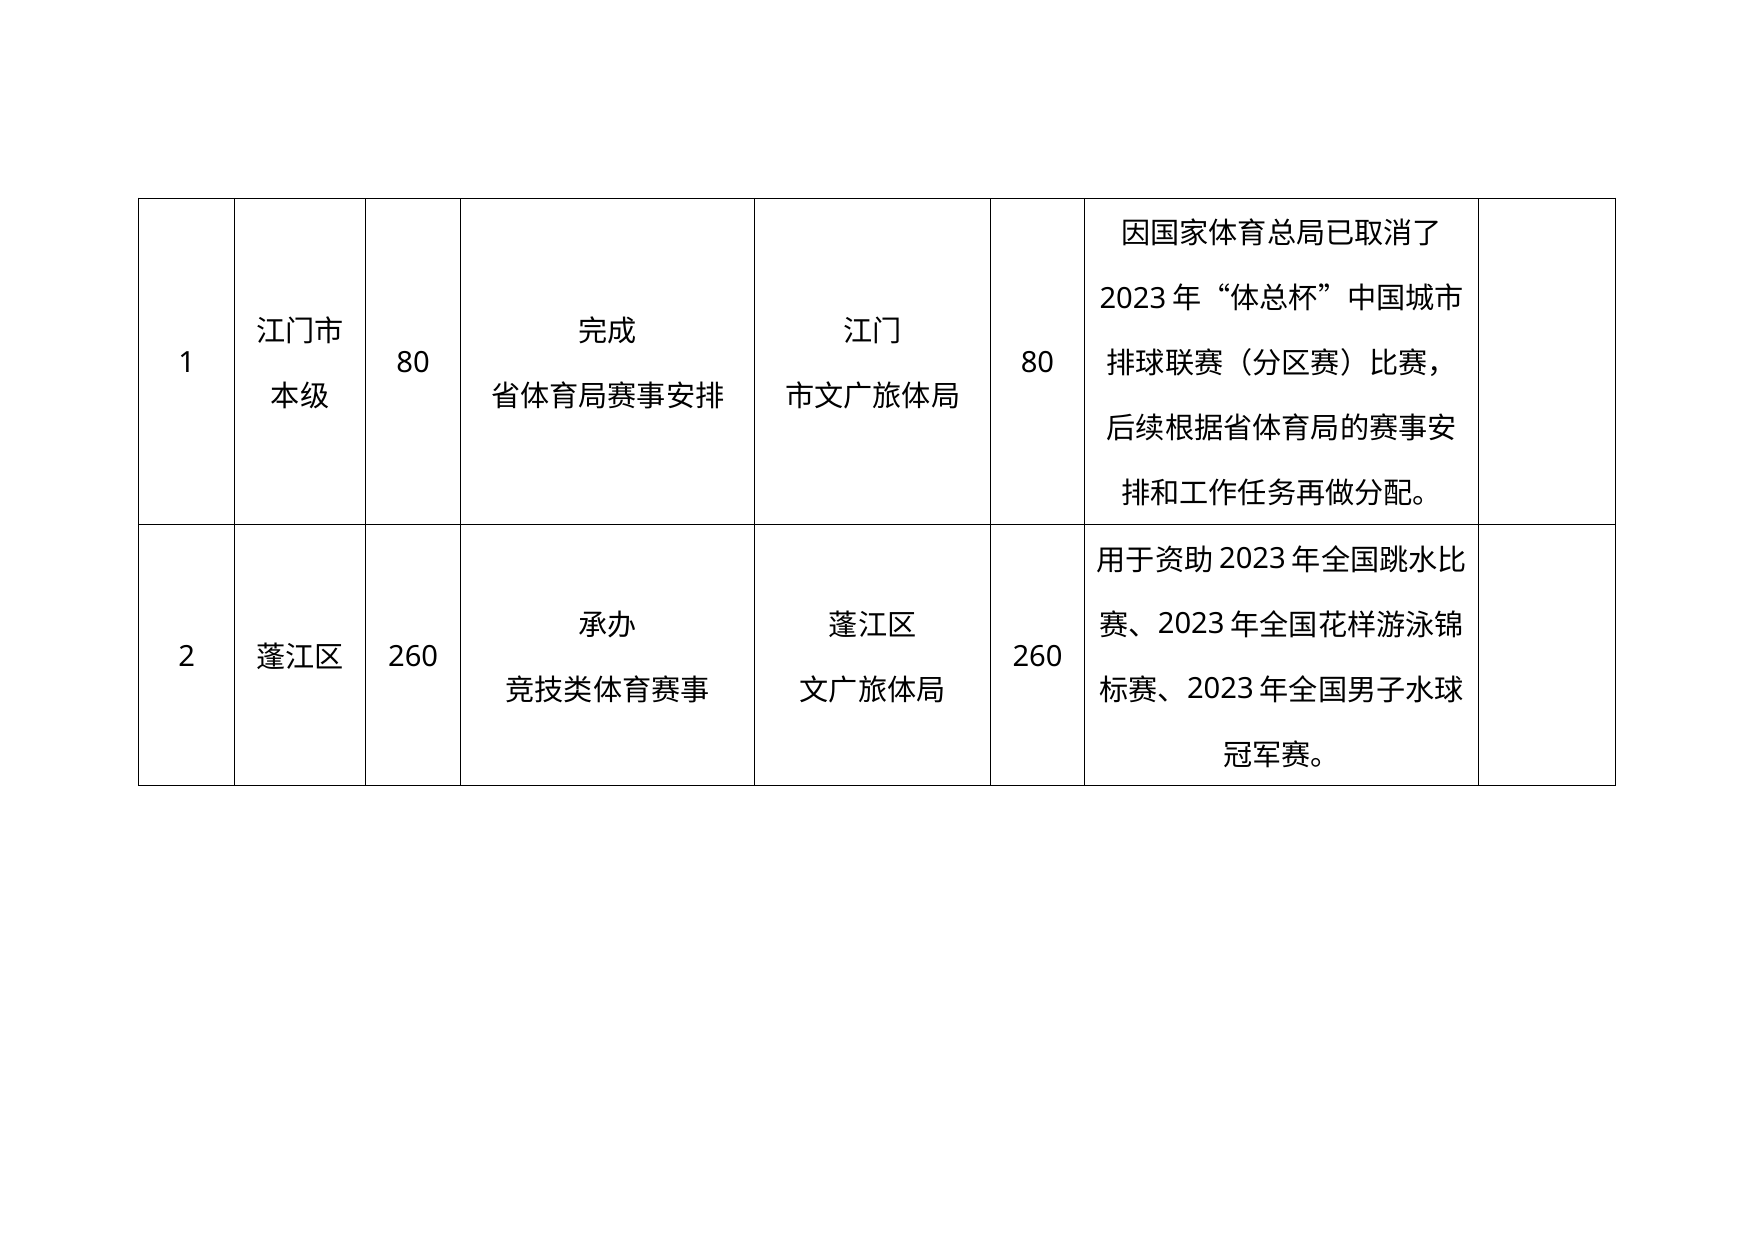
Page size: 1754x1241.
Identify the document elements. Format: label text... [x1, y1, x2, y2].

table_cell 80 [991, 199, 1084, 524]
table_cell 蓬江区 文广旅体局 [755, 525, 990, 785]
table_cell 承办 竞技类体育赛事 [461, 525, 754, 785]
table_cell 完成 省体育局赛事安排 [461, 199, 754, 524]
table_cell 1 [139, 199, 234, 524]
table_cell 2 [139, 525, 234, 785]
table_cell 260 [991, 525, 1084, 785]
table_cell 江门市本级 [235, 199, 365, 524]
table_cell 因国家体育总局已取消了2023年“体总杯”中国城市排球联赛（分区赛）比赛，后续根据省体育局的赛事安排和工作任务再做分配。 [1085, 199, 1478, 524]
table_cell [1479, 525, 1615, 785]
table_cell 江门 市文广旅体局 [755, 199, 990, 524]
table_cell [1479, 199, 1615, 524]
table_cell 用于资助2023年全国跳水比赛、2023年全国花样游泳锦标赛、2023年全国男子水球冠军赛。 [1085, 525, 1478, 785]
table_cell 80 [366, 199, 460, 524]
table_cell 蓬江区 [235, 525, 365, 785]
table_cell 260 [366, 525, 460, 785]
